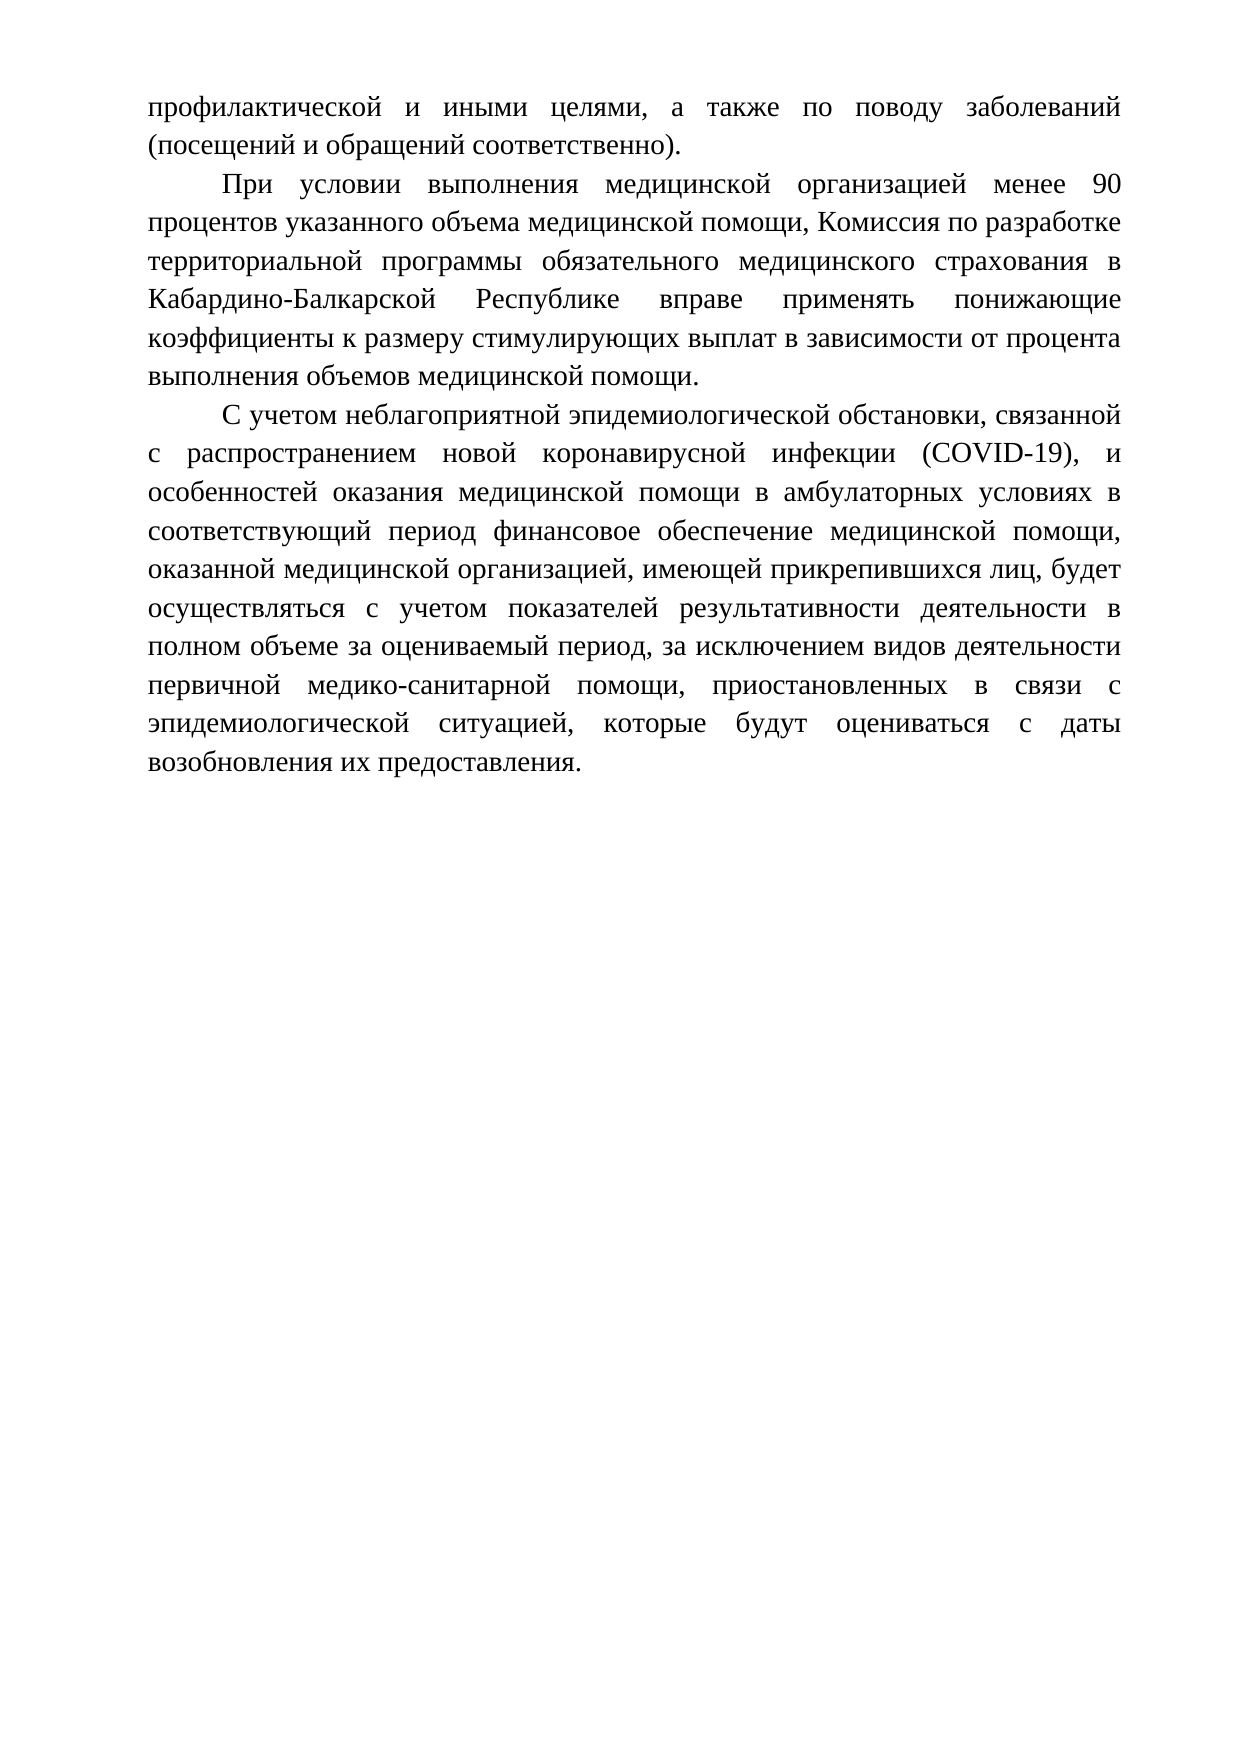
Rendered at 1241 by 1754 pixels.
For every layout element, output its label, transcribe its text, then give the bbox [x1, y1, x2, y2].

text С учетом неблагоприятной эпидемиологической обстановки, связанной с распространением новой коронавирусной инфекции (COVID-19), и особенностей оказания медицинской помощи в амбулаторных условиях в соответствующий период финансовое обеспечение медицинской помощи, оказанной медицинской организацией, имеющей прикрепившихся лиц, будет осуществляться с учетом показателей результативности деятельности в полном объеме за оцениваемый период, за исключением видов деятельности первичной медико-санитарной помощи, приостановленных в связи с эпидемиологической ситуацией, которые будут оцениваться с даты возобновления их предоставления. [148, 397, 1122, 777]
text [148, 89, 1122, 161]
text При условии выполнения медицинской организацией менее 90 процентов указанного объема медицинской помощи, Комиссия по разработке территориальной программы обязательного медицинского страхования в Кабардино-Балкарской Республике вправе применять понижающие коэффициенты к размеру стимулирующих выплат в зависимости от процента выполнения объемов медицинской помощи. [148, 166, 1122, 392]
